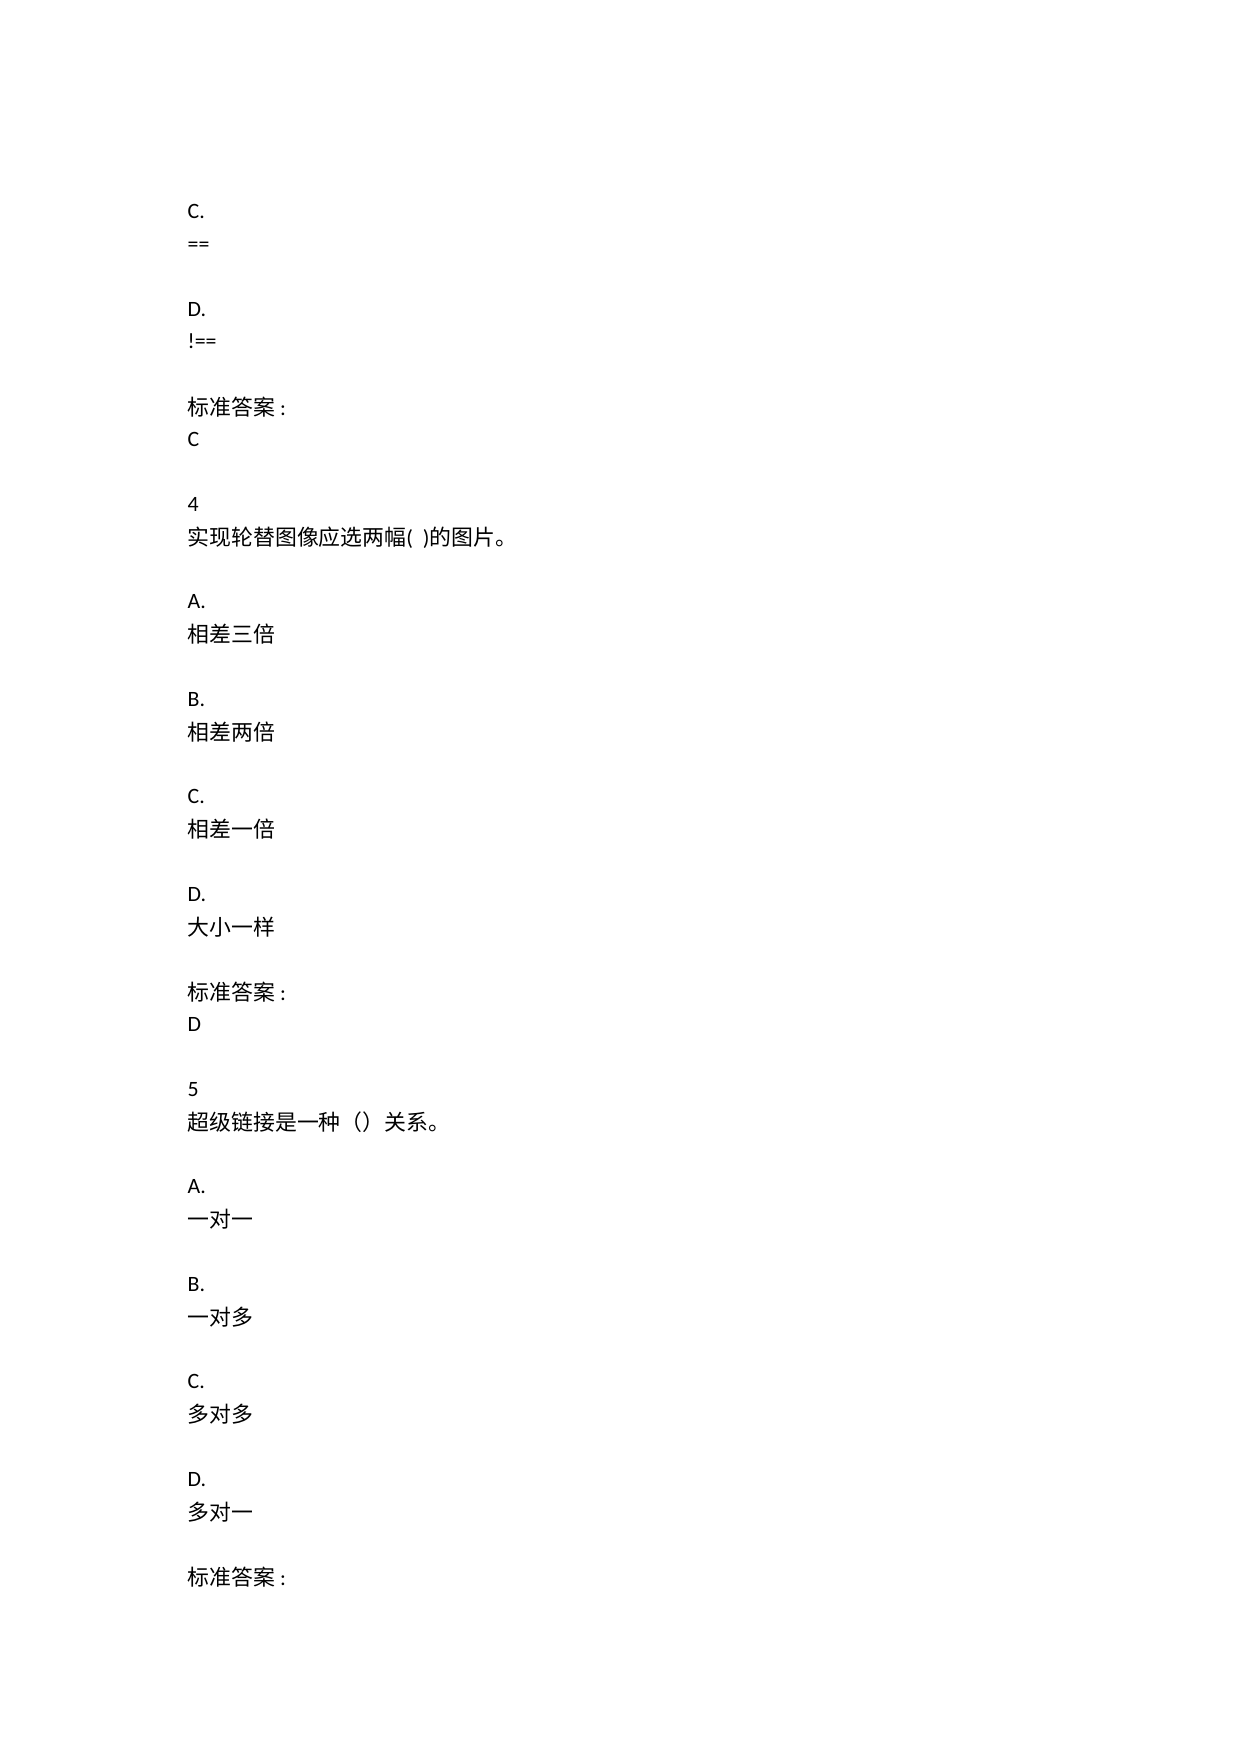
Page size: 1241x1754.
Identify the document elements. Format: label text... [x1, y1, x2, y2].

text 相差两倍 [187, 714, 1053, 747]
text 超级链接是一种（）关系。 [187, 1104, 1053, 1137]
text D. [187, 877, 1053, 909]
text 一对一 [187, 1202, 1053, 1234]
text A. [187, 584, 1053, 617]
text C. [187, 194, 1053, 227]
text 相差三倍 [187, 617, 1053, 649]
text B. [187, 1267, 1053, 1299]
text 标准答案 : [187, 389, 1053, 422]
text C [187, 422, 1053, 454]
text D. [187, 292, 1053, 324]
text 5 [187, 1072, 1053, 1104]
text A. [187, 1169, 1053, 1202]
text 相差一倍 [187, 812, 1053, 844]
text 一对多 [187, 1299, 1053, 1332]
text 多对一 [187, 1494, 1053, 1527]
text 大小一样 [187, 909, 1053, 942]
text 标准答案 : [187, 974, 1053, 1007]
text 标准答案 : [187, 1559, 1053, 1592]
text !== [187, 324, 1053, 357]
text D [187, 1007, 1053, 1039]
text C. [187, 779, 1053, 812]
text B. [187, 682, 1053, 714]
text C. [187, 1364, 1053, 1397]
text == [187, 227, 1053, 259]
text 多对多 [187, 1397, 1053, 1429]
text 实现轮替图像应选两幅( )的图片。 [187, 519, 1053, 552]
text D. [187, 1462, 1053, 1494]
text 4 [187, 487, 1053, 519]
